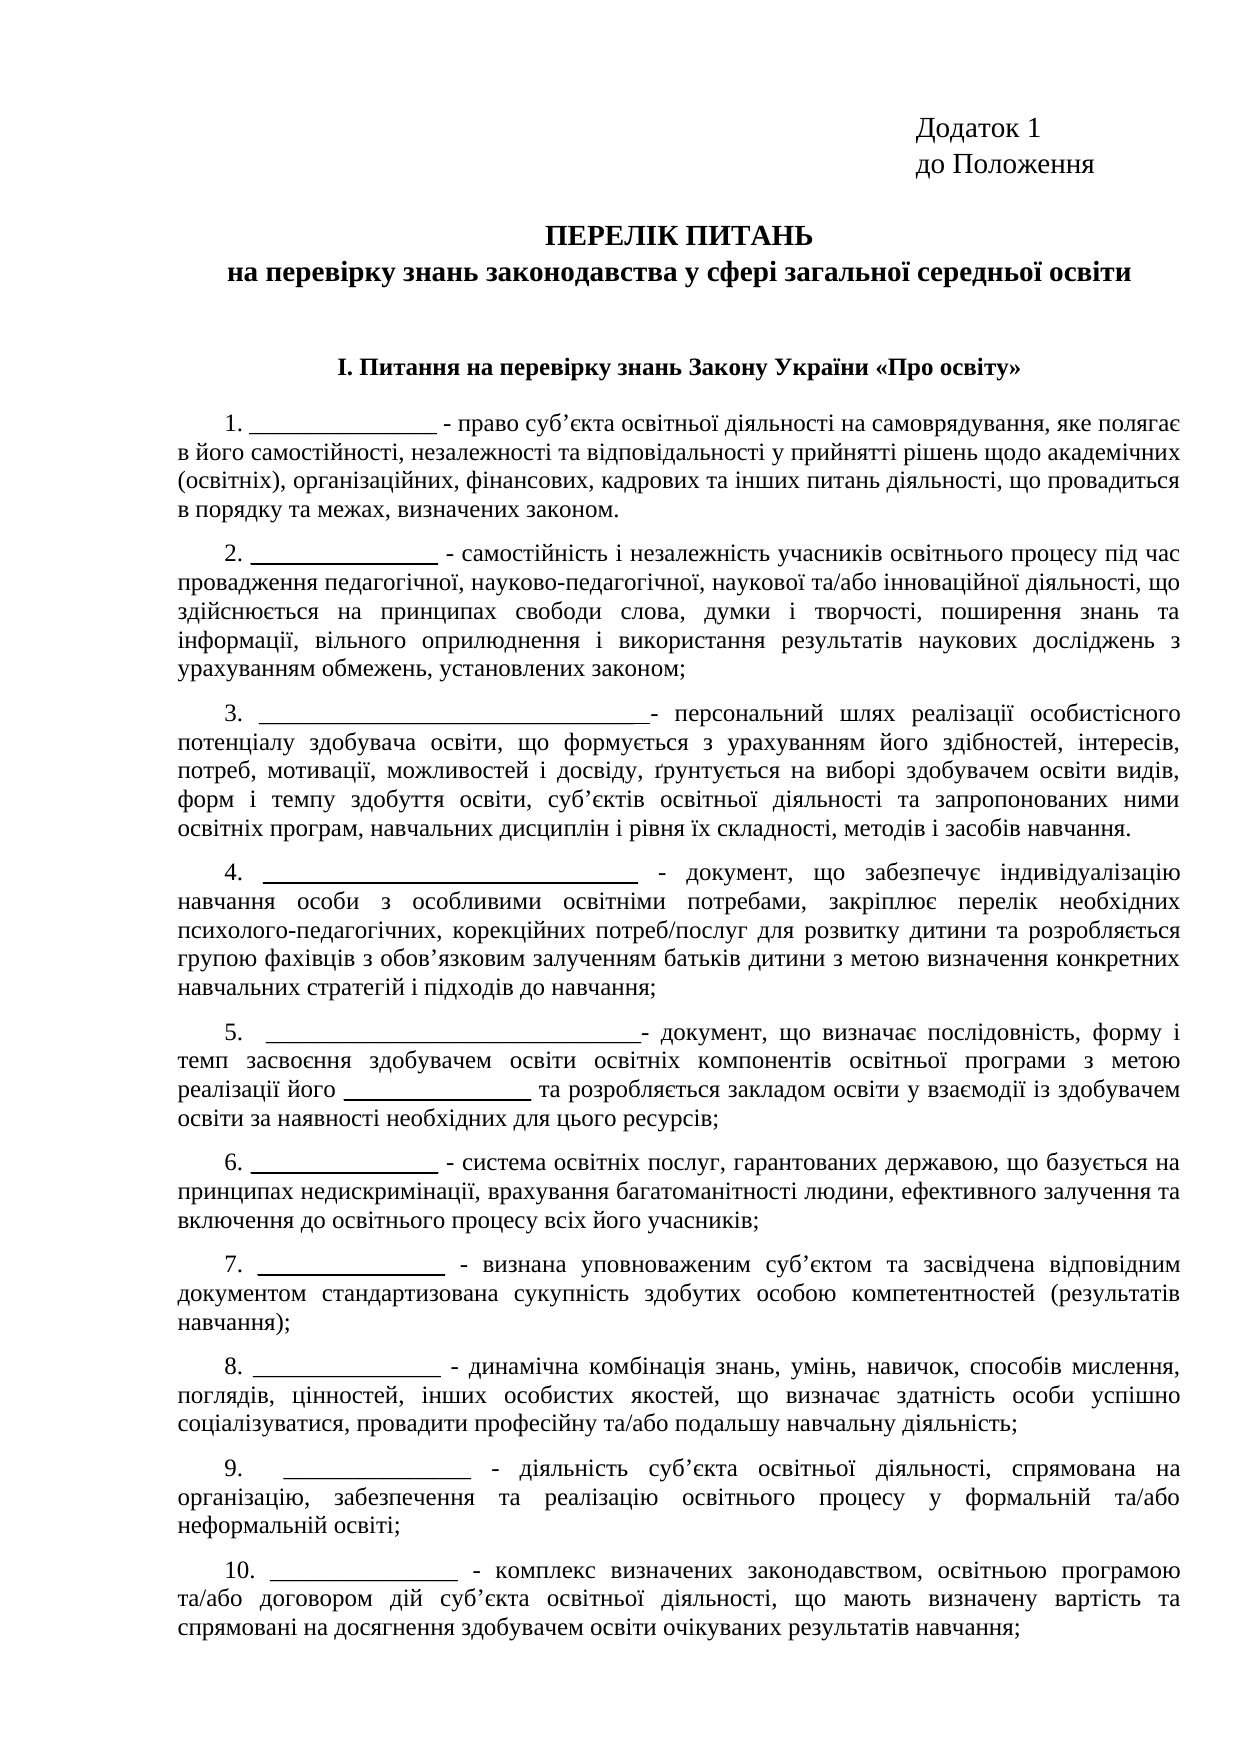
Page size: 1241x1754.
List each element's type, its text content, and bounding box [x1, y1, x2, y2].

text 7. _______________ - визнана уповноваженим суб’єктом та засвідчена відповідним документом стандартизована сукупність здобутих особою компетентностей (результатів навчання); [177, 1249, 1181, 1335]
text Додаток 1 [753, 110, 1181, 143]
text 2. _______________ - самостійність і незалежність учасників освітнього процесу під час провадження педагогічної, науково-педагогічної, наукової та/або інноваційної діяльності, що здійснюється на принципах свободи слова, думки і творчості, поширення знань та інформації, вільного оприлюднення і використання результатів наукових досліджень з урахуванням обмежень, установлених законом; [177, 538, 1181, 682]
text 8. _______________ - динамічна комбінація знань, умінь, навичок, способів мислення, поглядів, цінностей, інших особистих якостей, що визначає здатність особи успішно соціалізуватися, провадити професійну та/або подальшу навчальну діяльність; [177, 1351, 1181, 1437]
text 3. ______________________________ - персональний шлях реалізації особистісного потенціалу здобувача освіти, що формується з урахуванням його здібностей, інтересів, потреб, мотивації, можливостей і досвіду, ґрунтується на виборі здобувачем освіти видів, форм і темпу здобуття освіти, суб’єктів освітньої діяльності та запропонованих ними освітніх програм, навчальних дисциплін і рівня їх складності, методів і засобів навчання. [177, 698, 1181, 842]
text 10. _______________ - комплекс визначених законодавством, освітньою програмою та/або договором дій суб’єкта освітньої діяльності, що мають визначену вартість та спрямовані на досягнення здобувачем освіти очікуваних результатів навчання; [177, 1555, 1181, 1641]
text І. Питання на перевірку знань Закону України «Про освіту» [177, 352, 1181, 381]
text 1. _______________ - право суб’єкта освітньої діяльності на самоврядування, яке полягає в його самостійності, незалежності та відповідальності у прийнятті рішень щодо академічних (освітніх), організаційних, фінансових, кадрових та інших питань діяльності, що провадиться в порядку та межах, визначених законом. [177, 408, 1181, 523]
text 4. ______________________________ - документ, що забезпечує індивідуалізацію навчання особи з особливими освітніми потребами, закріплює перелік необхідних психолого-педагогічних, корекційних потреб/послуг для розвитку дитини та розробляється групою фахівців з обов’язковим залученням батьків дитини з метою визначення конкретних навчальних стратегій і підходів до навчання; [177, 857, 1181, 1001]
text до Положення [753, 146, 1181, 180]
text на перевірку знань законодавства у сфері загальної середньої освіти [177, 254, 1181, 288]
text 6. _______________ - система освітніх послуг, гарантованих державою, що базується на принципах недискримінації, врахування багатоманітності людини, ефективного залучення та включення до освітнього процесу всіх його учасників; [177, 1147, 1181, 1233]
text 5. ______________________________- документ, що визначає послідовність, форму і темп засвоєння здобувачем освіти освітніх компонентів освітньої програми з метою реалізації його _______________ та розробляється закладом освіти у взаємодії із здобувачем освіти за наявності необхідних для цього ресурсів; [177, 1017, 1181, 1132]
text ПЕРЕЛІК ПИТАНЬ [177, 218, 1181, 252]
text 9. _______________ - діяльність суб’єкта освітньої діяльності, спрямована на організацію, забезпечення та реалізацію освітнього процесу у формальній та/або неформальній освіті; [177, 1453, 1181, 1539]
